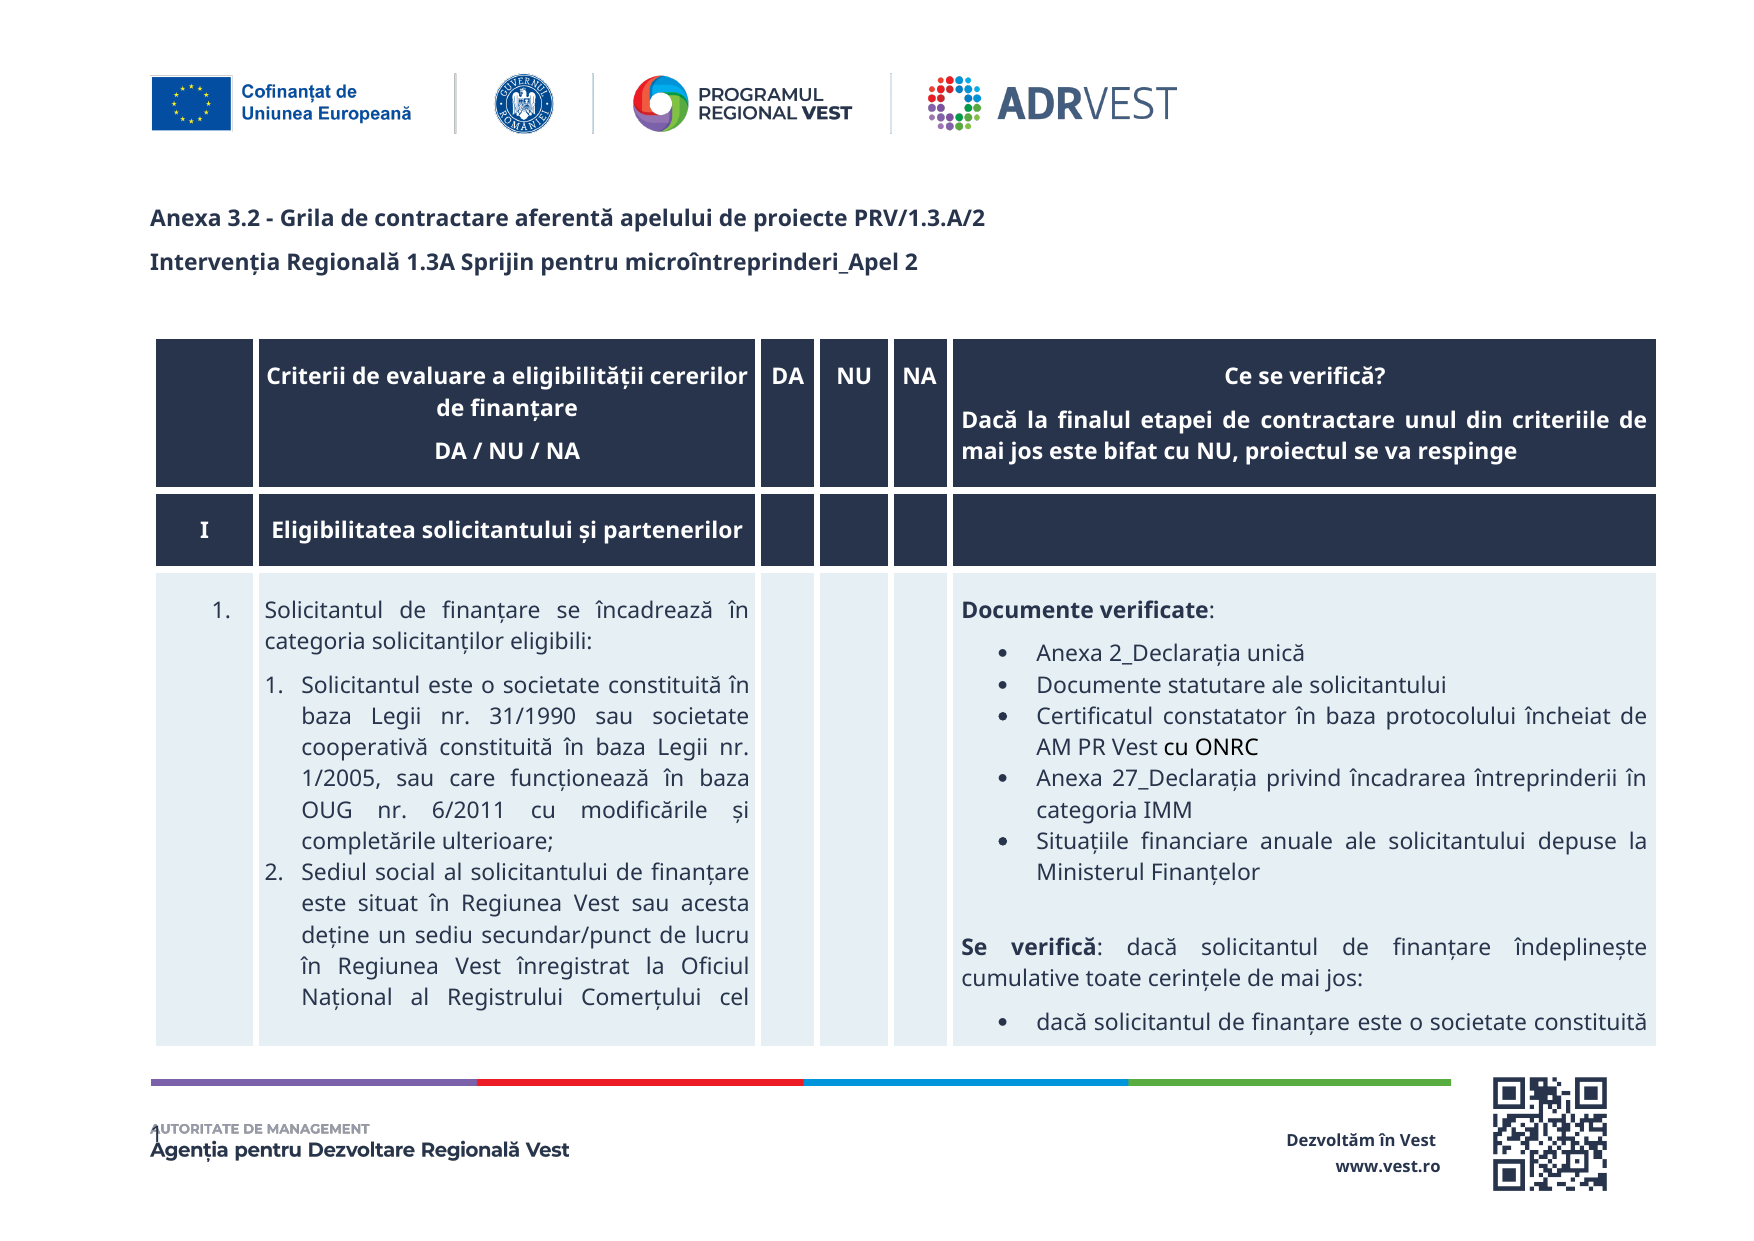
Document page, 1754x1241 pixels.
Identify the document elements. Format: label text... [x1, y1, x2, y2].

table_cell Eligibilitatea solicitantului și partenerilor [259, 494, 755, 566]
table_header Criterii de evaluare a eligibilității cererilor de finanțare DA / NU / NA [259, 339, 755, 487]
table_cell [761, 573, 814, 1046]
table_cell [761, 494, 814, 566]
table_cell [820, 494, 888, 566]
text Anexa 3.2 - Grila de contractare aferentă apelului de proiecte PRV/1.3.A/2 [150, 202, 1604, 233]
table_cell [953, 494, 1656, 566]
table_header DA [761, 339, 814, 487]
table_header NA [894, 339, 947, 487]
table_header Ce se verifică? Dacă la finalul etapei de contractare unul din criteriile de mai jos este bifat cu NU, proiectul se va respinge [953, 339, 1656, 487]
table_header NU [820, 339, 888, 487]
table_cell [894, 573, 947, 1046]
table_cell [156, 573, 253, 1046]
text Intervenția Regională 1.3A Sprijin pentru microîntreprinderi_Apel 2 [150, 246, 1604, 277]
picture [1484, 1068, 1616, 1200]
picture [150, 73, 1177, 134]
table_cell [820, 573, 888, 1046]
table_cell [894, 494, 947, 566]
table_header [156, 339, 253, 487]
table_cell I [156, 494, 253, 566]
